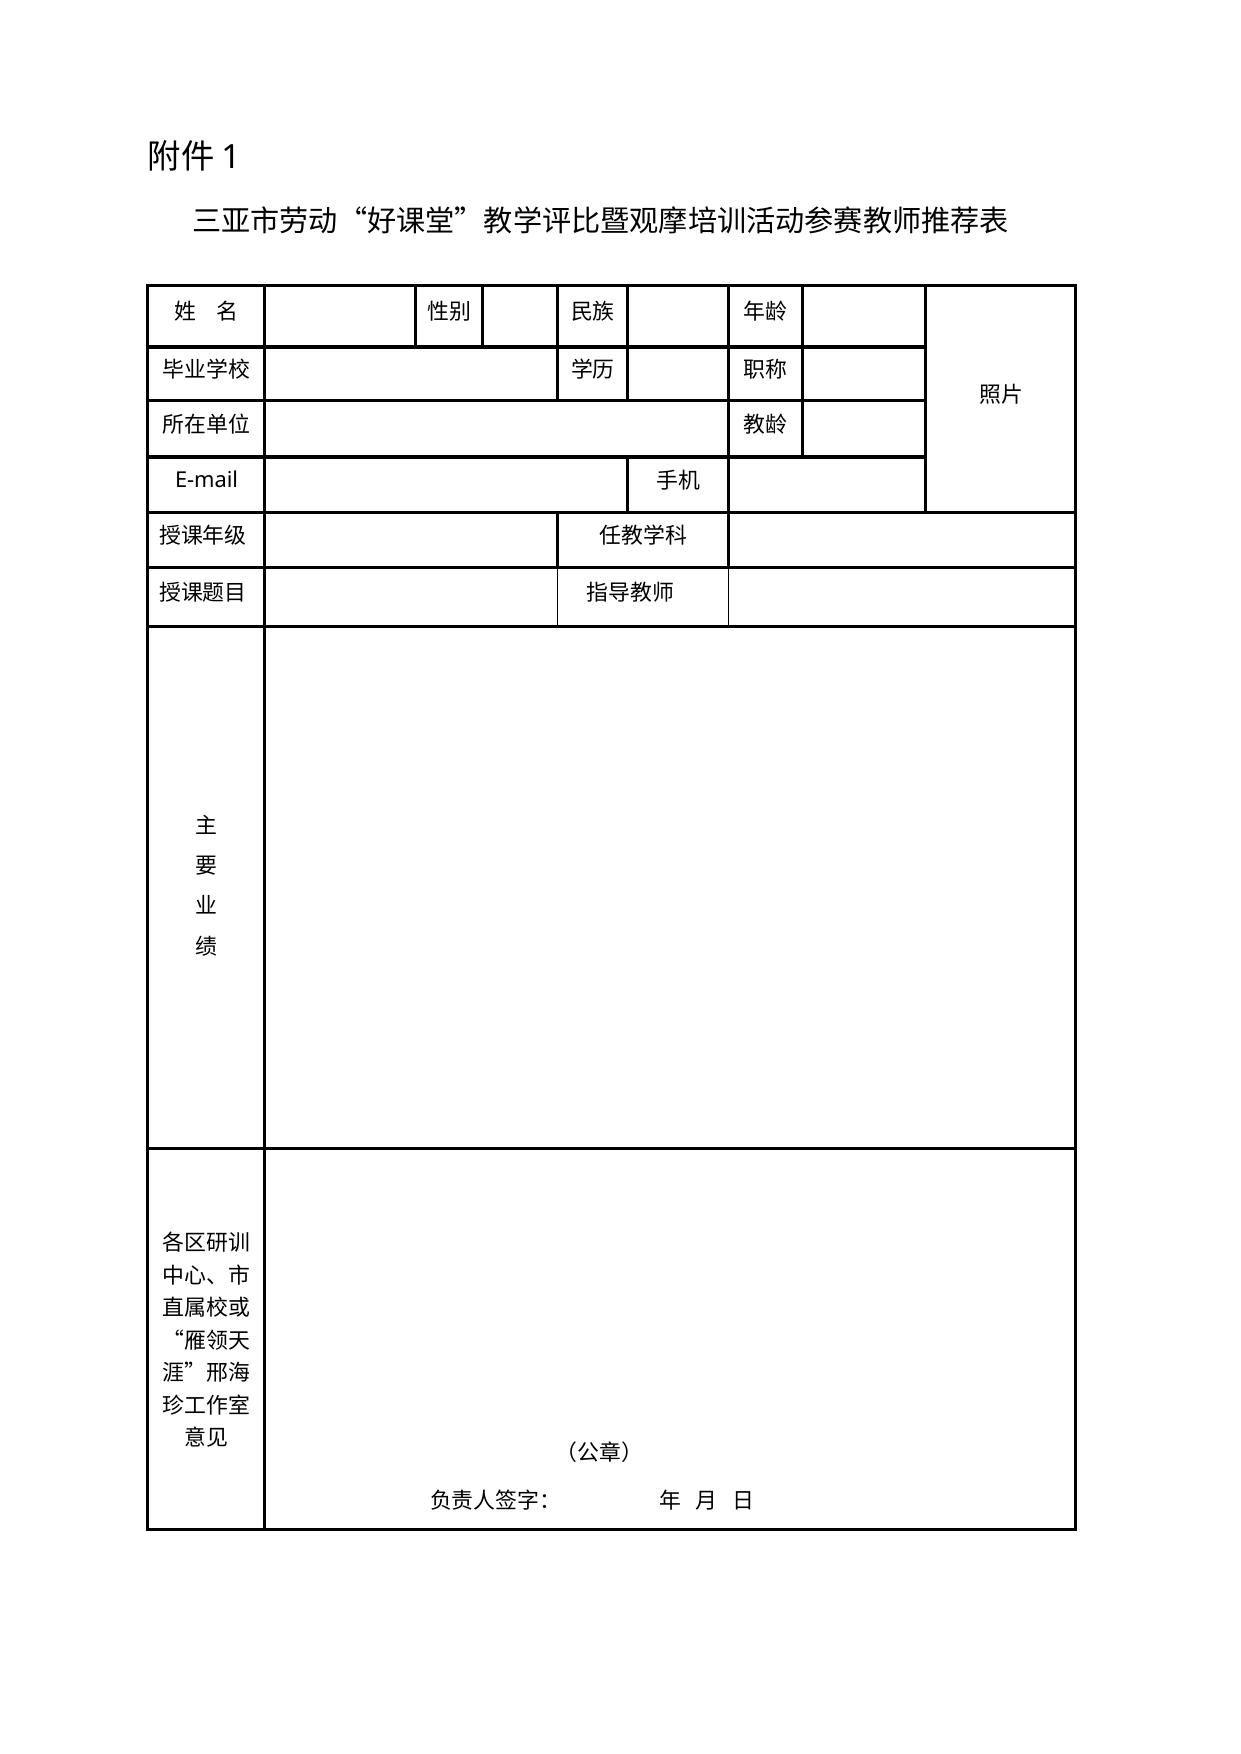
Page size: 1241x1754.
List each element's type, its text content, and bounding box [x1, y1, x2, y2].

table_cell [730, 514, 1074, 566]
table_header 照片 [927, 287, 1074, 511]
table_cell 指导教师 [558, 569, 728, 625]
table_header 姓 名 [149, 287, 263, 345]
table_header [266, 287, 414, 345]
table_cell 毕业学校 [149, 349, 263, 399]
table_header 性别 [417, 287, 481, 345]
table_cell [266, 514, 556, 566]
table_cell [804, 349, 924, 399]
table_cell 市直属校 [149, 1150, 263, 1528]
table_cell （公章） 负责人签字： 年 月 日 [266, 1150, 1074, 1528]
table_cell 主 要 业 绩 [149, 628, 263, 1147]
table_cell [729, 569, 1074, 625]
table_cell 手机 [629, 459, 727, 511]
table_cell 教龄 [730, 402, 801, 455]
table_header 年龄 [730, 287, 801, 345]
table_header [629, 287, 727, 345]
table_cell 所在单位 [149, 402, 263, 455]
table_header [804, 287, 924, 345]
text 附件1 [148, 122, 1053, 187]
table_header 民族 [559, 287, 626, 345]
table_cell [730, 459, 924, 511]
table_cell [266, 459, 626, 511]
table_cell [266, 349, 556, 399]
table_cell 授课年级 [149, 514, 263, 566]
table_cell 职称 [730, 349, 801, 399]
table_cell [266, 569, 557, 625]
table_header [484, 287, 556, 345]
table_cell 学历 [559, 349, 626, 399]
table_cell [629, 349, 727, 399]
table_cell [804, 402, 924, 455]
text 三亚“好课堂”教学评比暨观摩培训活动参赛教师推荐表 [148, 187, 1053, 252]
table_cell [266, 402, 727, 455]
table_cell 任教学科 [559, 514, 727, 566]
table_cell [266, 628, 1074, 1147]
table_cell E-mail [149, 459, 263, 511]
table_cell 授课题目 [149, 569, 263, 625]
